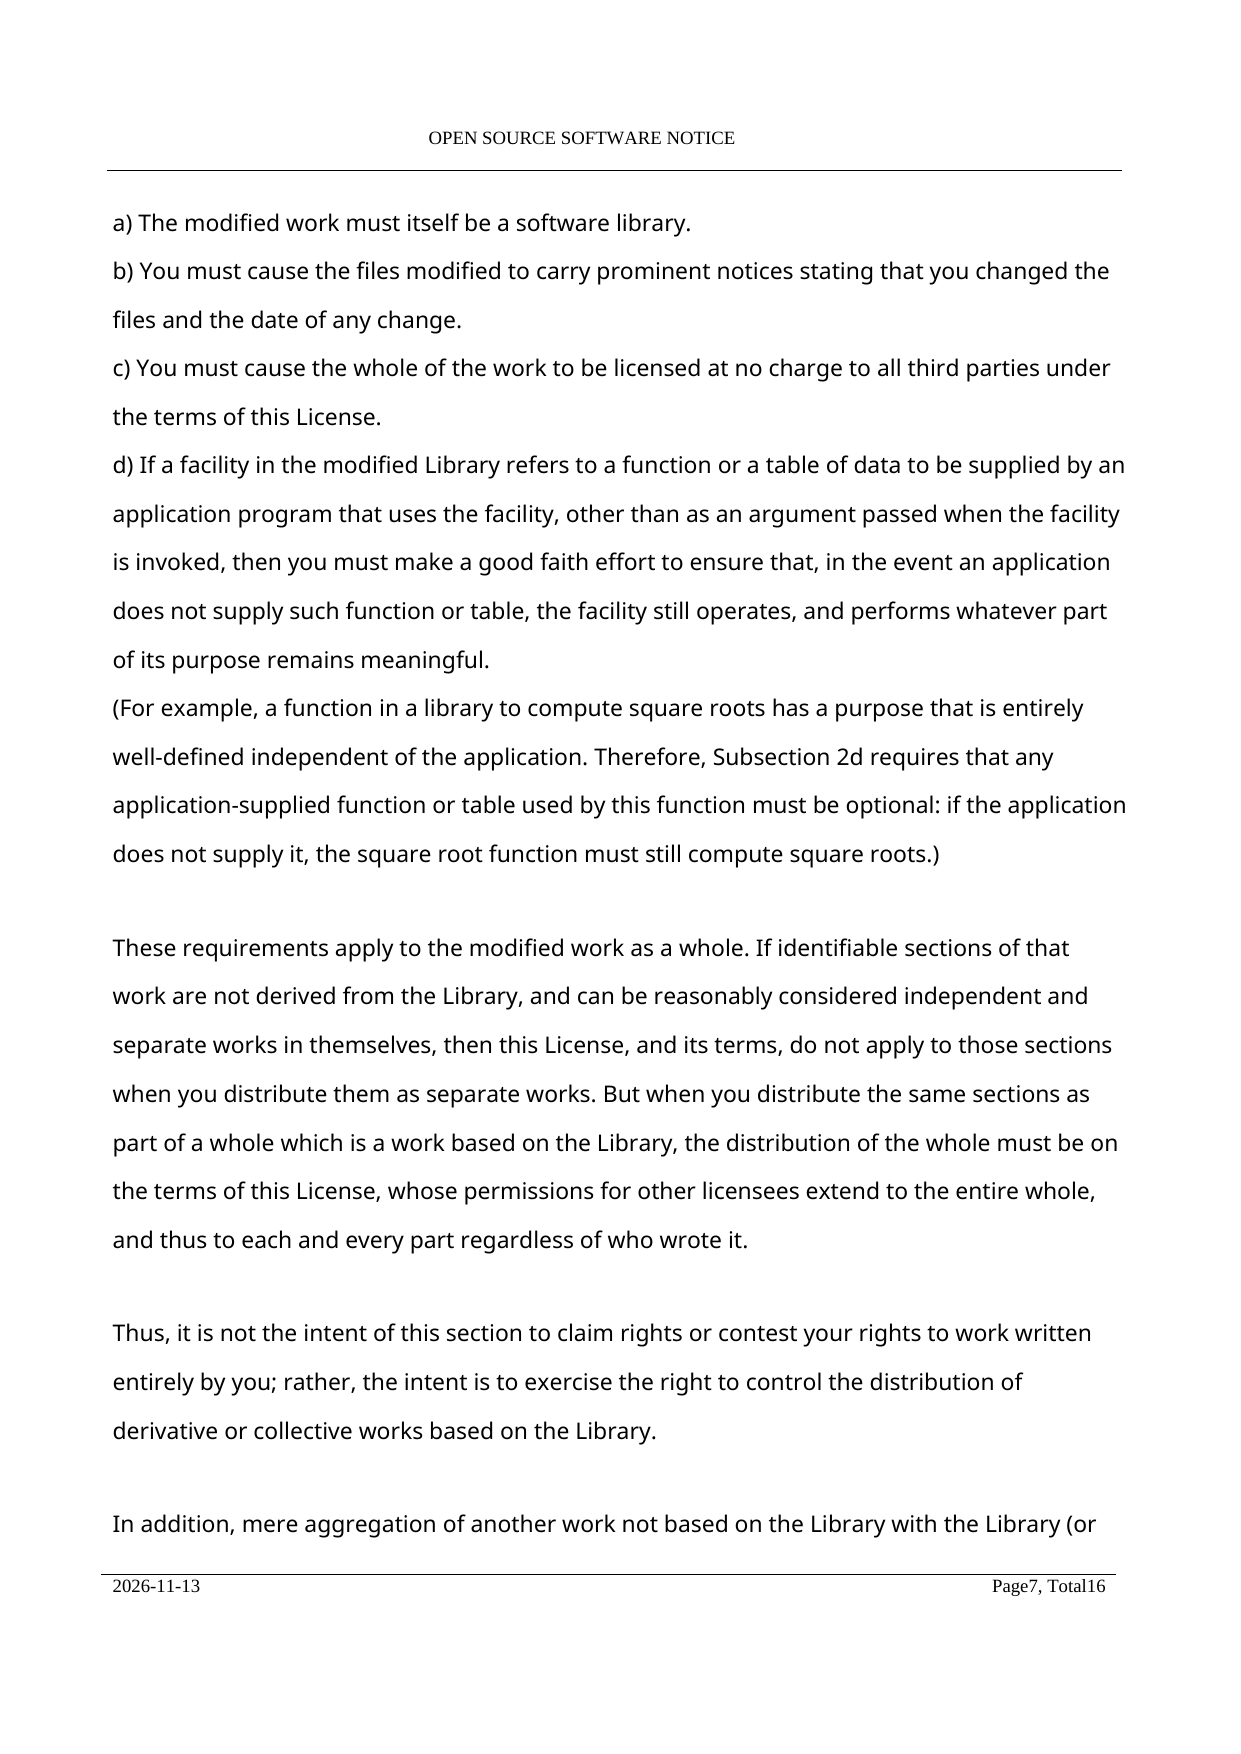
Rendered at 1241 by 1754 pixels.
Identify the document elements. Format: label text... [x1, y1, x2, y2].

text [112, 1507, 1128, 1540]
text d) If a facility in the modified Library refers to a function or a table of data to be supplied by an application program that uses the facility, other than as an argument passed when the facility is invoked, then you must make a good faith effort to ensure that, in the event an application does not supply such function or table, the facility still operates, and performs whatever part of its purpose remains meaningful. [112, 448, 1128, 676]
text a) The modified work must itself be a software library. [112, 206, 1128, 239]
text c) You must cause the whole of the work to be licensed at no charge to all third parties under the terms of this License. [112, 351, 1128, 433]
text Thus, it is not the intent of this section to claim rights or contest your rights to work written entirely by you; rather, the intent is to exercise the right to control the distribution of derivative or collective works based on the Library. [112, 1317, 1128, 1447]
text b) You must cause the files modified to carry prominent notices stating that you changed the files and the date of any change. [112, 254, 1128, 336]
text (For example, a function in a library to compute square roots has a purpose that is entirely well-defined independent of the application. Therefore, Subsection 2d requires that any application-supplied function or table used by this function must be optional: if the application does not supply it, the square root function must still compute square roots.) [112, 691, 1128, 870]
text These requirements apply to the modified work as a whole. If identifiable sections of that work are not derived from the Library, and can be reasonably considered independent and separate works in themselves, then this License, and its terms, do not apply to those sections when you distribute them as separate works. But when you distribute the same sections as part of a whole which is a work based on the Library, the distribution of the whole must be on the terms of this License, whose permissions for other licensees extend to the entire whole, and thus to each and every part regardless of who wrote it. [112, 931, 1128, 1256]
